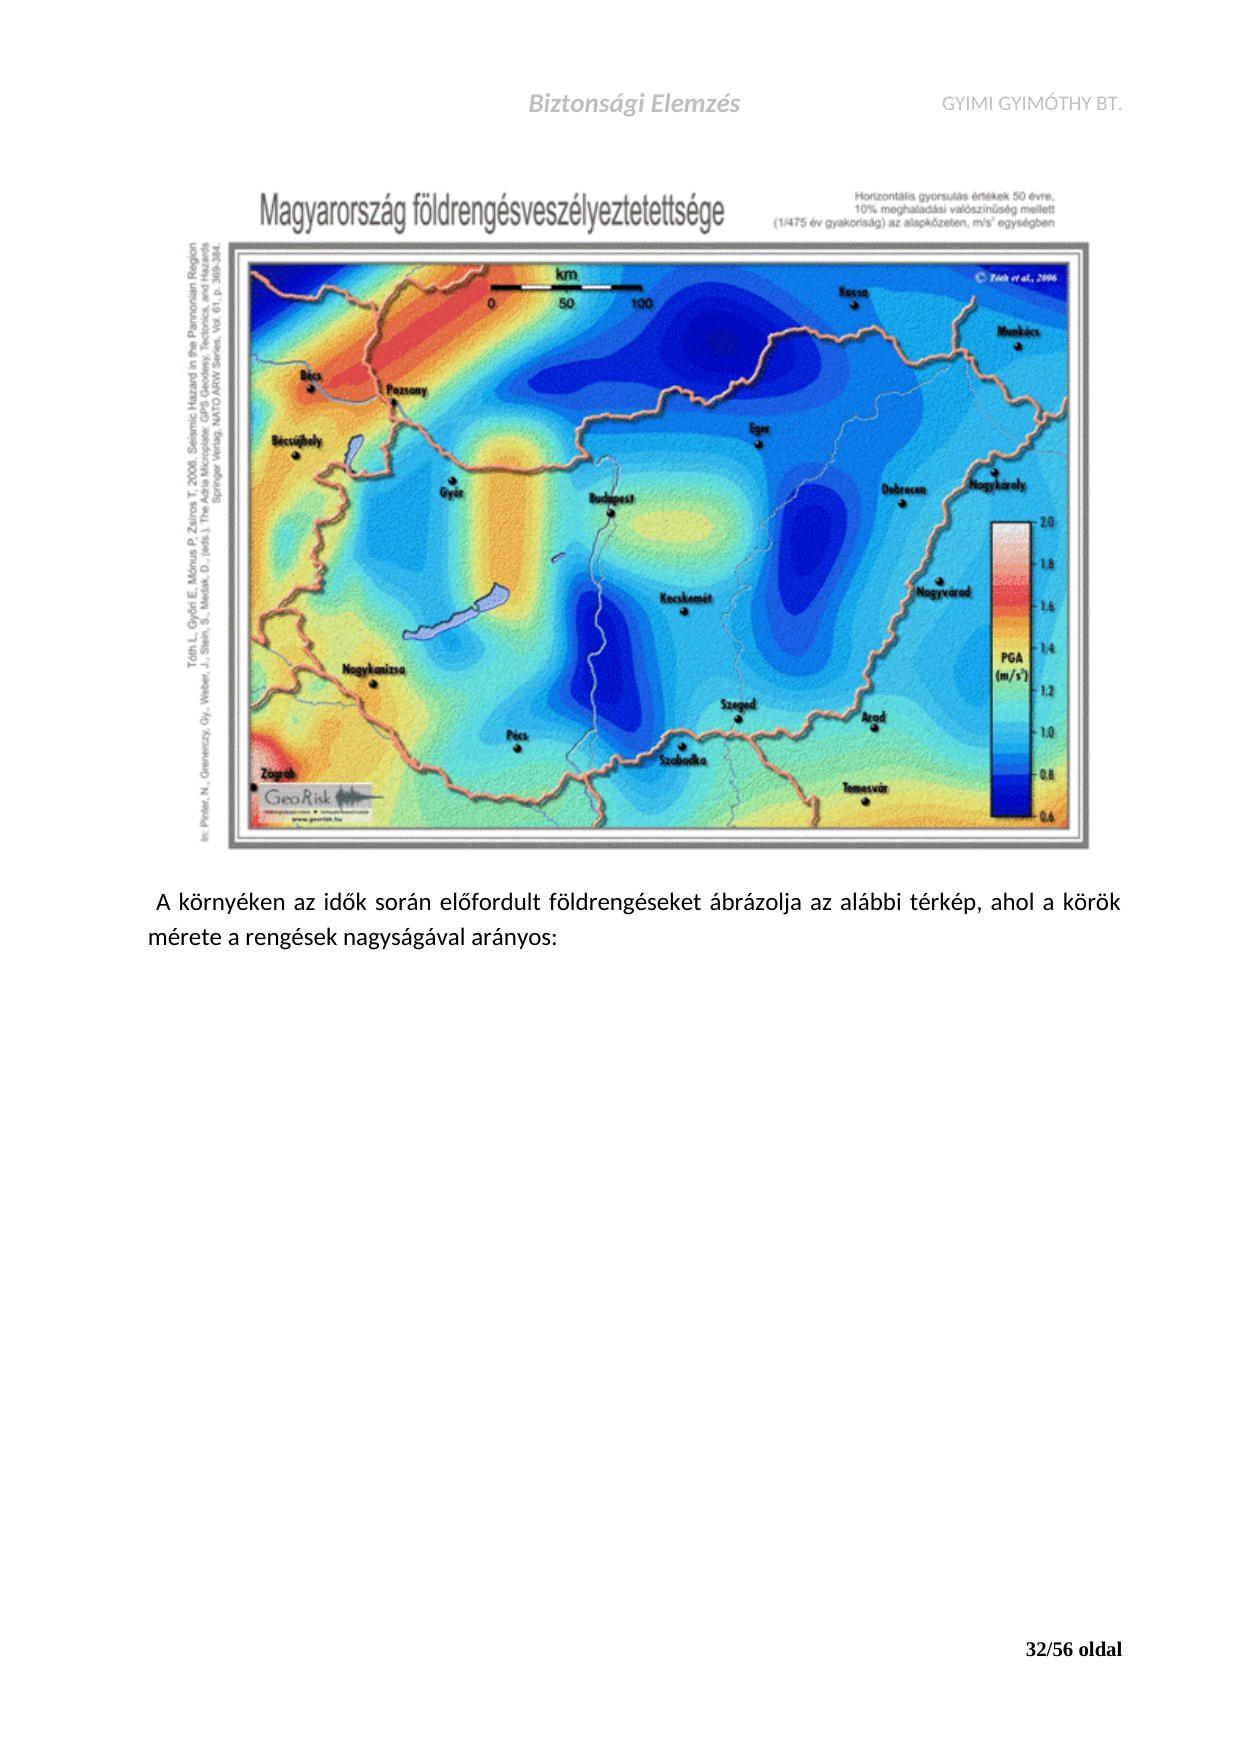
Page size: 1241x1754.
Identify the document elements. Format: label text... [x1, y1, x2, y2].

picture [147, 173, 1129, 869]
text A környéken az idők során előfordult földrengéseket ábrázolja az alábbi térkép, ahol a körök mérete a rengések nagyságával arányos: [148, 886, 1122, 951]
